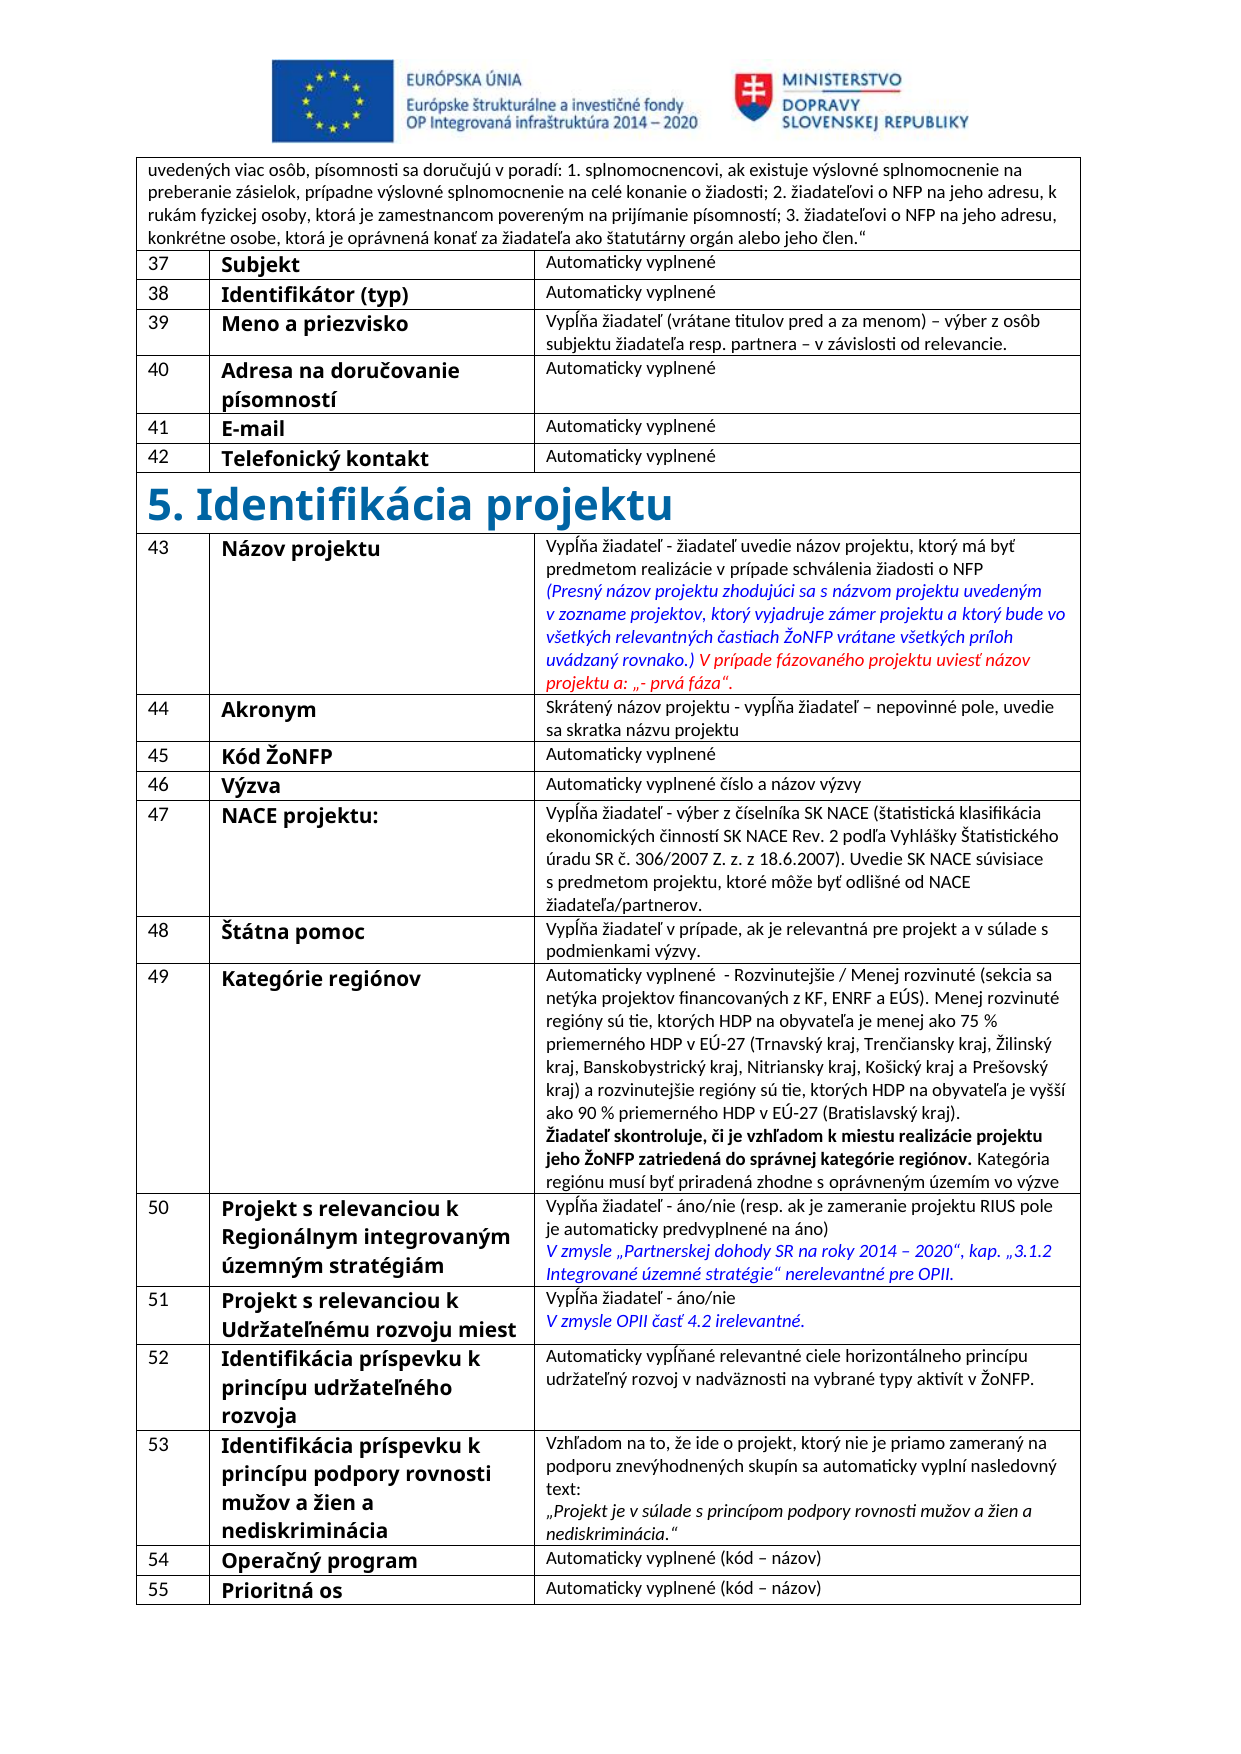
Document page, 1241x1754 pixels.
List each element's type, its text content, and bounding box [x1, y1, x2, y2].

table_cell 41 [137, 414, 209, 443]
table_cell Automaticky vyplnené [535, 280, 1080, 308]
table_cell Vypĺňa žiadateľ - výber z číselníka SK NACE (štatistická klasifikácia ekonomických činností SK NACE Rev. 2 podľa Vyhlášky Štatistického úradu SR č. 306/2007 Z. z. z 18.6.2007). Uvedie SK NACE súvisiace s predmetom projektu, ktoré môže byť odlišné od NACE žiadateľa/partnerov. [535, 801, 1080, 916]
table_cell Automaticky vyplnené číslo a názov výzvy [535, 772, 1080, 800]
table_cell 51 [137, 1287, 209, 1343]
table_cell Akronym [210, 695, 534, 741]
table_cell Telefonický kontakt [210, 444, 534, 472]
table_cell 42 [137, 444, 209, 472]
table_cell Automaticky vyplnené [535, 356, 1080, 413]
table_cell 5. Identifikácia projektu [137, 473, 1080, 533]
table_cell 45 [137, 742, 209, 771]
table_cell Projekt s relevanciou k Udržateľnému rozvoju miest [210, 1287, 534, 1343]
table_cell 54 [137, 1546, 209, 1575]
table_cell Vzhľadom na to, že ide o projekt, ktorý nie je priamo zameraný na podporu znevýhodnených skupín sa automaticky vyplní nasledovný text: „Projekt je v súlade s princípom podpory rovnosti mužov a žien a nediskriminácia.“ [535, 1431, 1080, 1545]
table_cell 38 [137, 280, 209, 308]
table_cell Automaticky vyplnené [535, 742, 1080, 771]
table_cell 48 [137, 917, 209, 963]
table_cell Operačný program [210, 1546, 534, 1575]
table_cell Subjekt [210, 251, 534, 279]
table_cell Automaticky vyplnené [535, 444, 1080, 472]
table_cell Vypĺňa žiadateľ (vrátane titulov pred a za menom) – výber z osôb subjektu žiadateľa resp. partnera – v závislosti od relevancie. [535, 310, 1080, 355]
table_cell Skrátený názov projektu - vypĺňa žiadateľ – nepovinné pole, uvedie sa skratka názvu projektu [535, 695, 1080, 741]
table_cell Výzva [210, 772, 534, 800]
table_cell Automaticky vyplnené (kód – názov) [535, 1576, 1080, 1604]
table_cell 55 [137, 1576, 209, 1604]
table_cell Automaticky vyplnené [535, 414, 1080, 443]
table_cell Vypĺňa žiadateľ - áno/nie V zmysle OPII časť 4.2 irelevantné. [535, 1287, 1080, 1343]
table_cell Meno a priezvisko [210, 310, 534, 355]
table_cell 52 [137, 1345, 209, 1430]
table_cell 49 [137, 964, 209, 1193]
table_cell Prioritná os [210, 1576, 534, 1604]
table_cell Automaticky vyplnené [535, 251, 1080, 279]
table_cell Kategórie regiónov [210, 964, 534, 1193]
table_cell Identifikácia príspevku k princípu podpory rovnosti mužov a žien a nediskriminácia [210, 1431, 534, 1545]
table_cell Adresa na doručovanie písomností [210, 356, 534, 413]
table_cell Kód ŽoNFP [210, 742, 534, 771]
table_cell E-mail [210, 414, 534, 443]
table_cell Automaticky vyplnené - Rozvinutejšie / Menej rozvinuté (sekcia sa netýka projektov financovaných z KF, ENRF a EÚS). Menej rozvinuté regióny sú tie, ktorých HDP na obyvateľa je menej ako 75 % priemerného HDP v EÚ-27 (Trnavský kraj, Trenčiansky kraj, Žilinský kraj, Banskobystrický kraj, Nitriansky kraj, Košický kraj a Prešovský kraj) a rozvinutejšie regióny sú tie, ktorých HDP na obyvateľa je vyšší ako 90 % priemerného HDP v EÚ-27 (Bratislavský kraj). Žiadateľ skontroluje, či je vzhľadom k miestu realizácie projektu jeho ŽoNFP zatriedená do správnej kategórie regiónov. Kategória regiónu musí byť priradená zhodne s oprávneným územím vo výzve [535, 964, 1080, 1193]
table_cell Vypĺňa žiadateľ v prípade, ak je relevantná pre projekt a v súlade s podmienkami výzvy. [535, 917, 1080, 963]
table_cell Vypĺňa žiadateľ - žiadateľ uvedie názov projektu, ktorý má byť predmetom realizácie v prípade schválenia žiadosti o NFP (Presný názov projektu zhodujúci sa s názvom projektu uvedeným v zozname projektov, ktorý vyjadruje zámer projektu a ktorý bude vo všetkých relevantných častiach ŽoNFP vrátane všetkých príloh uvádzaný rovnako.) V prípade fázovaného projektu uviesť názov projektu a: „- prvá fáza“. [535, 534, 1080, 694]
table_cell Vypĺňa žiadateľ - áno/nie (resp. ak je zameranie projektu RIUS pole je automaticky predvyplnené na áno) V zmysle „Partnerskej dohody SR na roky 2014 – 2020“, kap. „3.1.2 Integrované územné stratégie“ nerelevantné pre OPII. [535, 1194, 1080, 1286]
table_cell Identifikácia príspevku k princípu udržateľného rozvoja [210, 1345, 534, 1430]
picture [271, 59, 969, 144]
table_cell Automaticky vypĺňané relevantné ciele horizontálneho princípu udržateľný rozvoj v nadväznosti na vybrané typy aktivít v ŽoNFP. [535, 1345, 1080, 1430]
table_cell Názov projektu [210, 534, 534, 694]
table_cell 39 [137, 310, 209, 355]
table_cell 37 [137, 251, 209, 279]
table_cell Automaticky vyplnené (kód – názov) [535, 1546, 1080, 1575]
table_cell 53 [137, 1431, 209, 1545]
table_cell NACE projektu: [210, 801, 534, 916]
table_cell 44 [137, 695, 209, 741]
table_cell 40 [137, 356, 209, 413]
table_cell 47 [137, 801, 209, 916]
table_cell 46 [137, 772, 209, 800]
table_cell 50 [137, 1194, 209, 1286]
table_cell Štátna pomoc [210, 917, 534, 963]
table_cell Projekt s relevanciou k Regionálnym integrovaným územným stratégiám [210, 1194, 534, 1286]
table_cell Identifikátor (typ) [210, 280, 534, 308]
table_cell 43 [137, 534, 209, 694]
